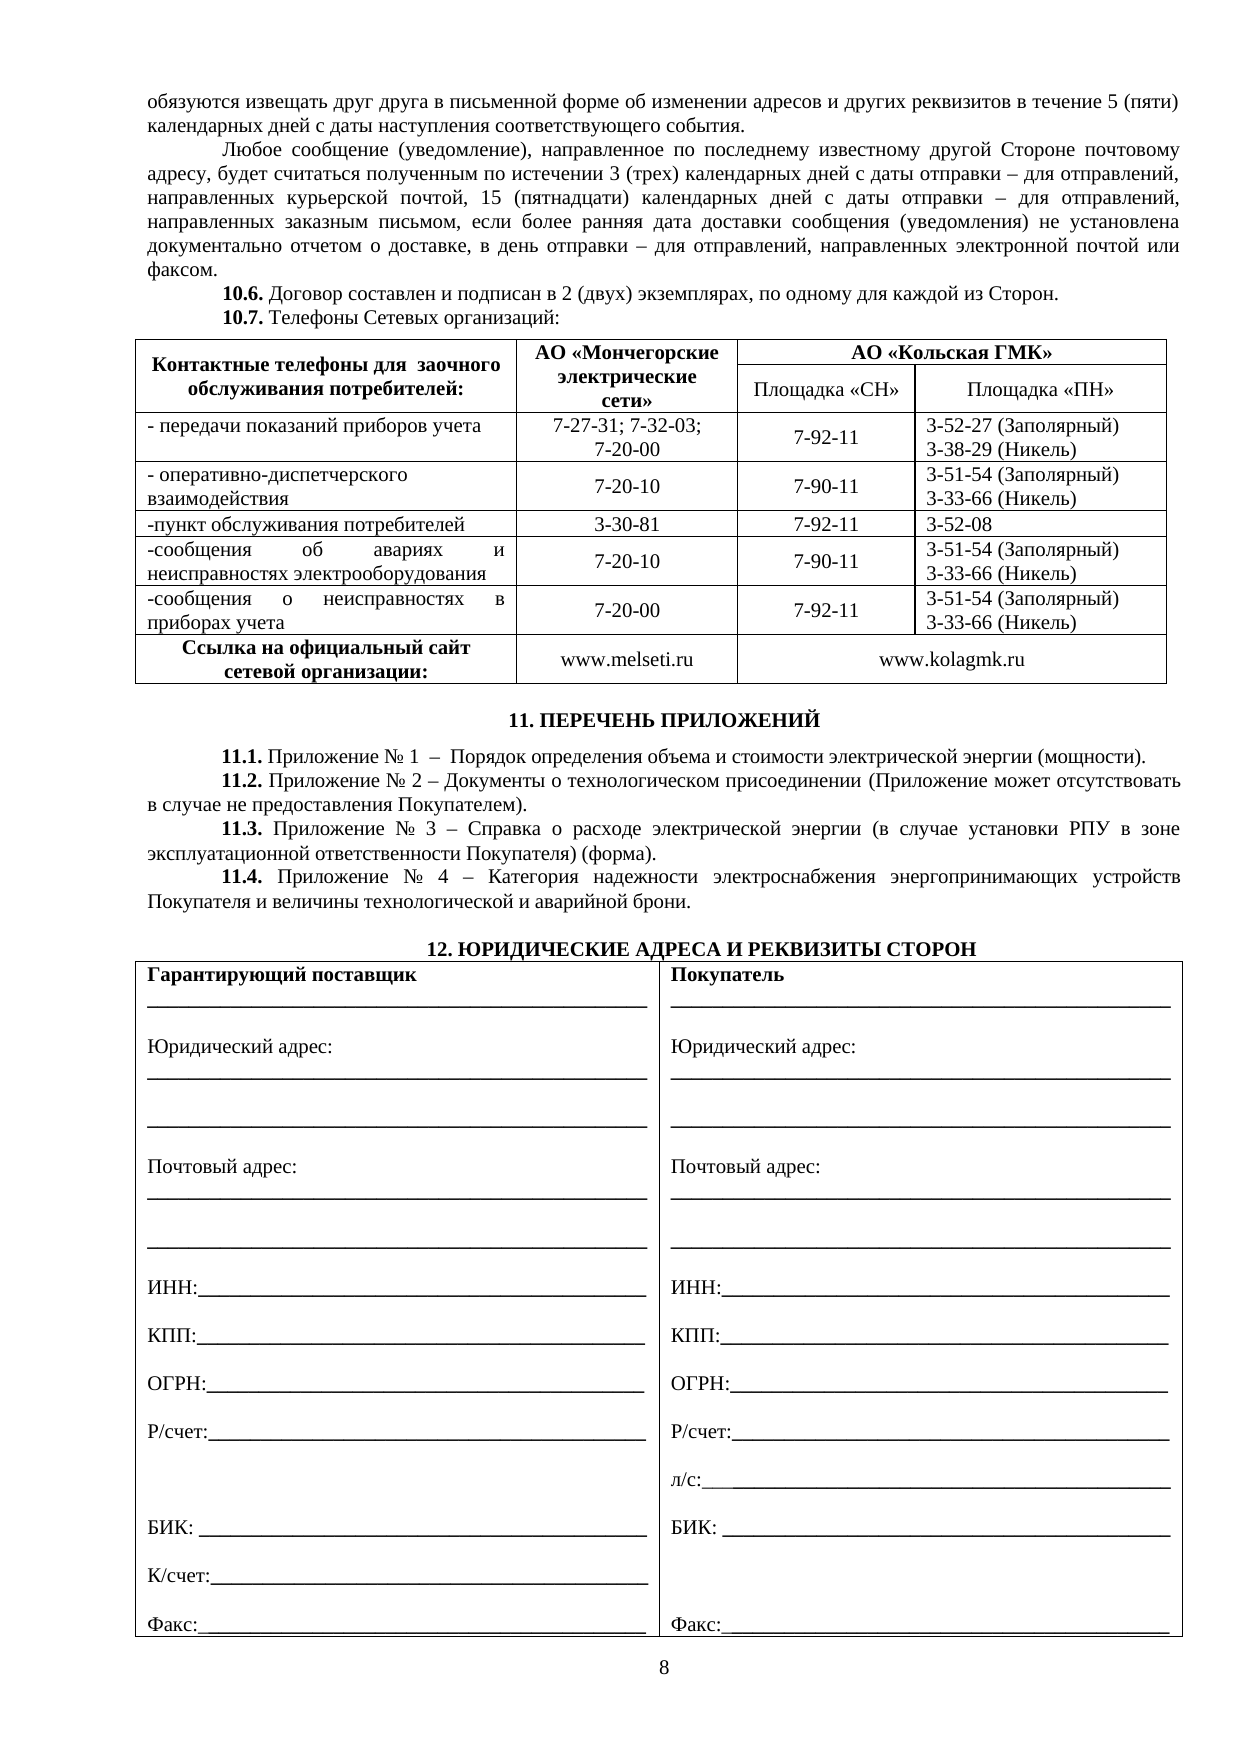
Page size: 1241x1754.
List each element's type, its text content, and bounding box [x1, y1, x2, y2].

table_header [136, 962, 659, 1636]
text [147, 89, 1181, 137]
table_cell - передачи показаний приборов учета [136, 413, 516, 461]
table_header АО «Кольская ГМК» [738, 340, 1166, 364]
text 11.2. Приложение № 2 – Документы о технологическом присоединении (Приложение может отсутствовать в случае не предоставления Покупателем). [147, 768, 1181, 816]
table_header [660, 962, 1182, 1636]
table_cell 3-51-54 (Заполярный) 3-33-66 (Никель) [916, 537, 1166, 585]
table_cell -пункт обслуживания потребителей [136, 511, 516, 536]
table_cell 7-92-11 [738, 586, 914, 634]
table_cell www.melseti.ru [517, 635, 737, 683]
table_cell 3-52-08 [916, 511, 1166, 536]
table_cell -сообщения об авариях и неисправностях электрооборудования [136, 537, 516, 585]
table_cell 3-30-81 [517, 511, 737, 536]
text 12. Юридические адреса и реквизиты сторон [147, 937, 1181, 961]
table_cell 7-90-11 [738, 462, 914, 510]
text 10.7. Телефоны Сетевых организаций: [147, 305, 1181, 329]
table_cell Ссылка на официальный сайт сетевой организации: [136, 635, 516, 683]
text 11.4. Приложение № 4 – Категория надежности электроснабжения энергопринимающих устройств Покупателя и величины технологической и аварийной брони. [147, 864, 1181, 913]
table_cell 3-51-54 (Заполярный) 3-33-66 (Никель) [916, 586, 1166, 634]
table_cell -сообщения о неисправностях в приборах учета [136, 586, 516, 634]
text 11.1. Приложение № 1 – Порядок определения объема и стоимости электрической энергии (мощности). [147, 744, 1181, 768]
table_cell 7-90-11 [738, 537, 914, 585]
table_cell Площадка «СН» [738, 365, 914, 412]
table_cell 7-20-00 [517, 586, 737, 634]
table_cell 3-51-54 (Заполярный) 3-33-66 (Никель) [916, 462, 1166, 510]
text 11. ПЕРЕЧЕНЬ ПРИЛОЖЕНИЙ [147, 708, 1181, 732]
table_cell - оперативно-диспетчерского взаимодействия [136, 462, 516, 510]
text 10.6. Договор составлен и подписан в 2 (двух) экземплярах, по одному для каждой из Сторон. [147, 281, 1181, 305]
table_cell 7-27-31; 7-32-03; 7-20-00 [517, 413, 737, 461]
table_cell www.kolagmk.ru [738, 635, 1166, 683]
table_cell 3-52-27 (Заполярный) 3-38-29 (Никель) [916, 413, 1166, 461]
table_cell 7-92-11 [738, 511, 914, 536]
table_cell 7-20-10 [517, 462, 737, 510]
text Любое сообщение (уведомление), направленное по последнему известному другой Стороне почтовому адресу, будет считаться полученным по истечении 3 (трех) календарных дней с даты отправки – для отправлений, направленных курьерской почтой, 15 (пятнадцати) календарных дней с даты отправки – для отправлений, направленных заказным письмом, если более ранняя дата доставки сообщения (уведомления) не установлена документально отчетом о доставке, в день отправки – для отправлений, направленных электронной почтой или факсом. [147, 137, 1181, 281]
table_cell 7-20-10 [517, 537, 737, 585]
table_header Контактные телефоны для заочного обслуживания потребителей: [136, 340, 516, 412]
table_cell Площадка «ПН» [916, 365, 1166, 412]
table_header АО «Мончегорские электрические сети» [517, 340, 737, 412]
text 11.3. Приложение № 3 – Справка о расходе электрической энергии (в случае установки РПУ в зоне эксплуатационной ответственности Покупателя) (форма). [147, 816, 1181, 864]
table_cell 7-92-11 [738, 413, 914, 461]
